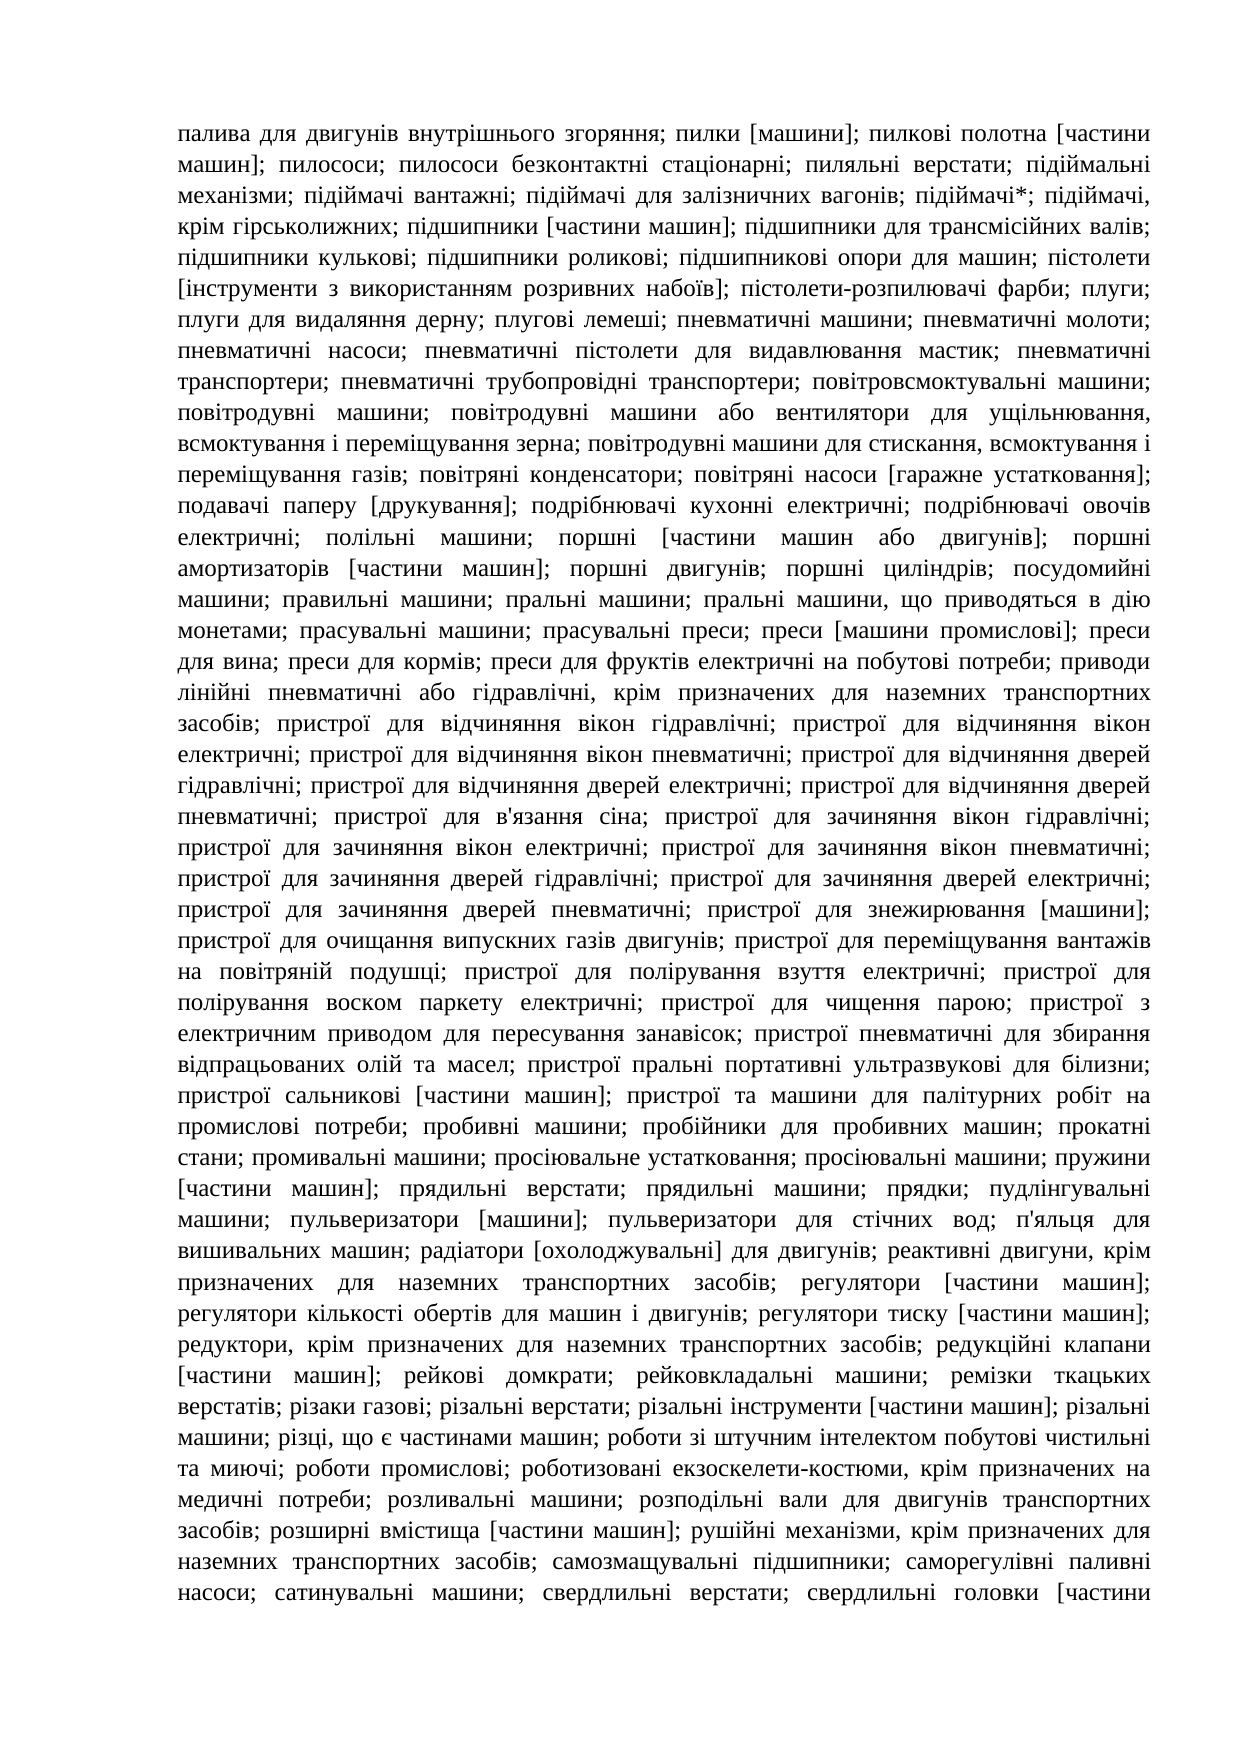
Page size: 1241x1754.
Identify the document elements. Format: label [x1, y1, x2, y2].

text [177, 118, 1152, 1606]
